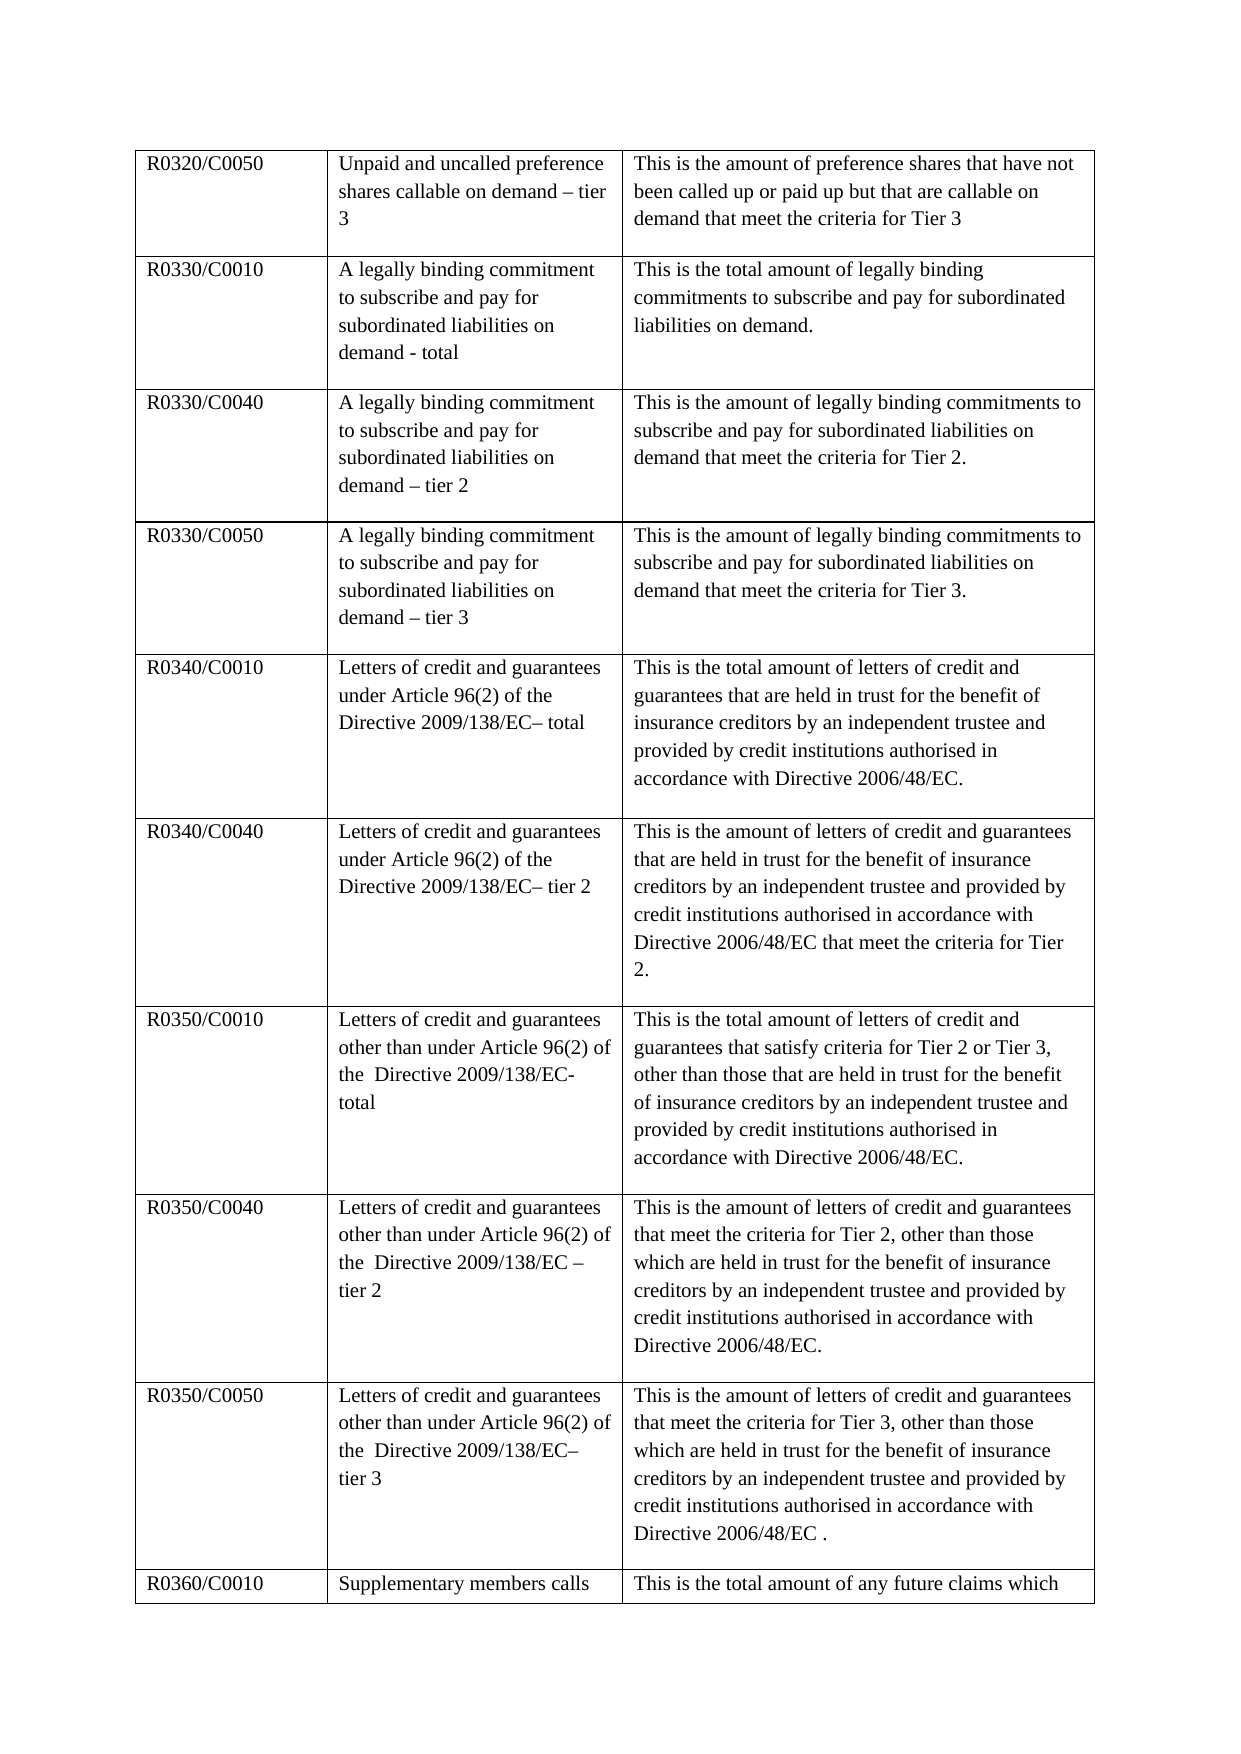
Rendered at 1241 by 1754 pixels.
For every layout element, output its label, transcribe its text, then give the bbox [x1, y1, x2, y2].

table_cell This is the total amount of letters of credit and guarantees that satisfy criteria for Tier 2 or Tier 3, other than those that are held in trust for the benefit of insurance creditors by an independent trustee and provided by credit institutions authorised in accordance with Directive 2006/48/EC. [623, 1007, 1094, 1194]
table_cell R0350/C0050 [136, 1383, 327, 1569]
table_cell This is the total amount of letters of credit and guarantees that are held in trust for the benefit of insurance creditors by an independent trustee and provided by credit institutions authorised in accordance with Directive 2006/48/EC. [623, 655, 1094, 818]
table_cell This is the amount of letters of credit and guarantees that meet the criteria for Tier 3, other than those which are held in trust for the benefit of insurance creditors by an independent trustee and provided by credit institutions authorised in accordance with Directive 2006/48/EC . [623, 1383, 1094, 1569]
table_cell Letters of credit and guarantees other than under Article 96(2) of the Directive 2009/138/EC- total [328, 1007, 622, 1194]
table_cell Letters of credit and guarantees other than under Article 96(2) of the Directive 2009/138/EC – tier 2 [328, 1195, 622, 1382]
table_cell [623, 1570, 1094, 1603]
table_cell R0360/C0010 [136, 1570, 327, 1603]
table_cell This is the total amount of legally binding commitments to subscribe and pay for subordinated liabilities on demand. [623, 257, 1094, 389]
table_cell R0350/C0010 [136, 1007, 327, 1194]
table_cell This is the amount of letters of credit and guarantees that meet the criteria for Tier 2, other than those which are held in trust for the benefit of insurance creditors by an independent trustee and provided by credit institutions authorised in accordance with Directive 2006/48/EC. [623, 1195, 1094, 1382]
table_cell This is the amount of letters of credit and guarantees that are held in trust for the benefit of insurance creditors by an independent trustee and provided by credit institutions authorised in accordance with Directive 2006/48/EC that meet the criteria for Tier 2. [623, 819, 1094, 1006]
table_cell This is the amount of legally binding commitments to subscribe and pay for subordinated liabilities on demand that meet the criteria for Tier 2. [623, 390, 1094, 521]
table_cell Letters of credit and guarantees under Article 96(2) of the Directive 2009/138/EC– tier 2 [328, 819, 622, 1006]
table_cell This is the amount of legally binding commitments to subscribe and pay for subordinated liabilities on demand that meet the criteria for Tier 3. [623, 523, 1094, 654]
table_cell R0340/C0010 [136, 655, 327, 818]
table_cell Letters of credit and guarantees other than under Article 96(2) of the Directive 2009/138/EC– tier 3 [328, 1383, 622, 1569]
table_cell A legally binding commitment to subscribe and pay for subordinated liabilities on demand – tier 3 [328, 523, 622, 654]
table_cell R0330/C0010 [136, 257, 327, 389]
table_cell A legally binding commitment to subscribe and pay for subordinated liabilities on demand - total [328, 257, 622, 389]
table_cell R0330/C0040 [136, 390, 327, 521]
table_cell A legally binding commitment to subscribe and pay for subordinated liabilities on demand – tier 2 [328, 390, 622, 521]
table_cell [328, 1570, 622, 1603]
table_cell This is the amount of preference shares that have not been called up or paid up but that are callable on demand that meet the criteria for Tier 3 [623, 151, 1094, 256]
table_cell R0350/C0040 [136, 1195, 327, 1382]
table_cell R0340/C0040 [136, 819, 327, 1006]
table_cell Unpaid and uncalled preference shares callable on demand – tier 3 [328, 151, 622, 256]
table_cell R0330/C0050 [136, 523, 327, 654]
table_cell Letters of credit and guarantees under Article 96(2) of the Directive 2009/138/EC– total [328, 655, 622, 818]
table_cell R0320/C0050 [136, 151, 327, 256]
